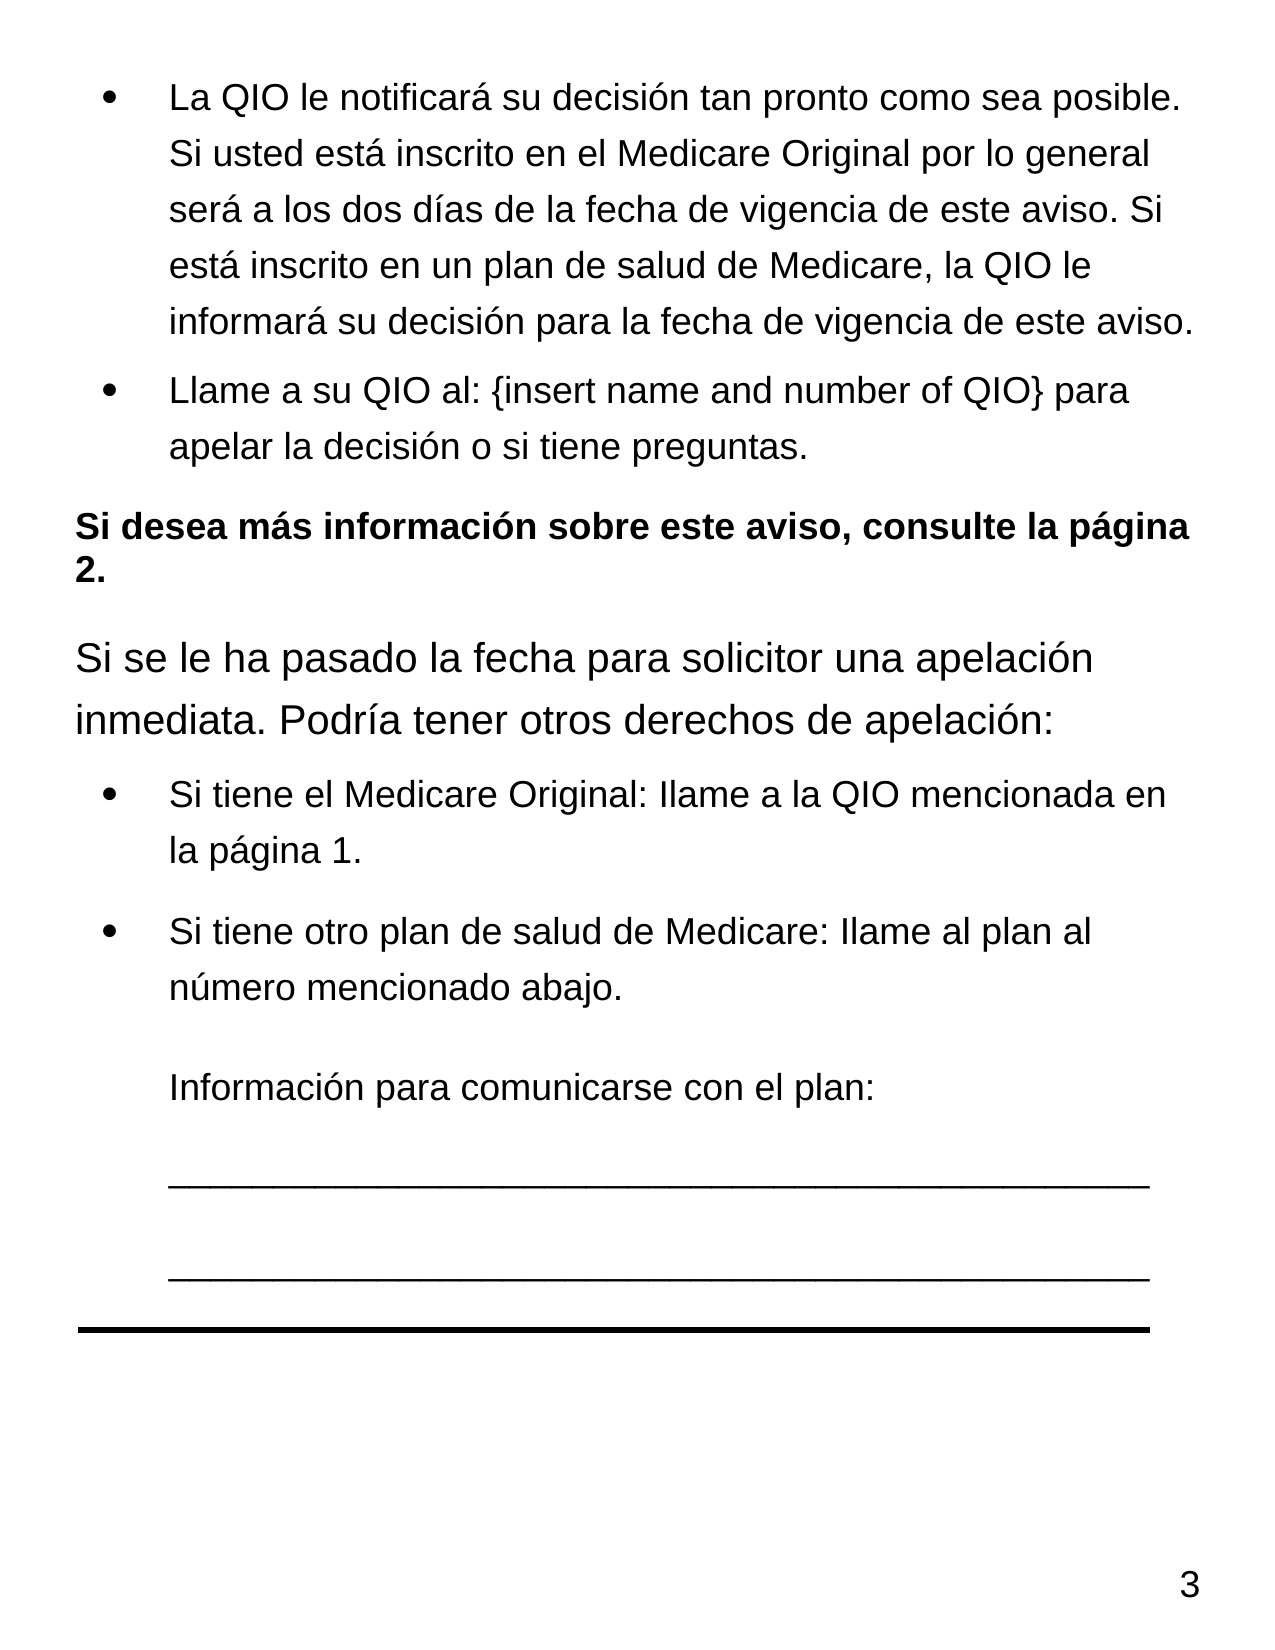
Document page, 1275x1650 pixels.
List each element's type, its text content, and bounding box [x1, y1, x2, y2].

list Si tiene otro plan de salud de Medicare: Ilame al plan al número mencionado abajo. [103, 909, 1200, 1009]
text _______________________________________________ [169, 1146, 1200, 1189]
text Información para comunicarse con el plan: [169, 1065, 1200, 1108]
subtitle Si se le ha pasado la fecha para solicitor una apelación inmediata. Podría tener otros derechos de apelación: [75, 633, 1200, 743]
subtitle Si desea más información sobre este aviso, consulte la página 2. [75, 504, 1200, 590]
list Si tiene el Medicare Original: Ilame a la QIO mencionada en la página 1. [103, 772, 1200, 872]
list La QIO le notificará su decisión tan pronto como sea posible. Si usted está inscrito en el Medicare Original por lo general será a los dos días de la fecha de vigencia de este aviso. Si está inscrito en un plan de salud de Medicare, la QIO le informará su decisión para la fecha de vigencia de este aviso. [103, 75, 1200, 342]
list Llame a su QIO al: {insert name and number of QIO} para apelar la decisión o si tiene preguntas. [103, 368, 1200, 467]
text _______________________________________________ [169, 1239, 1200, 1282]
